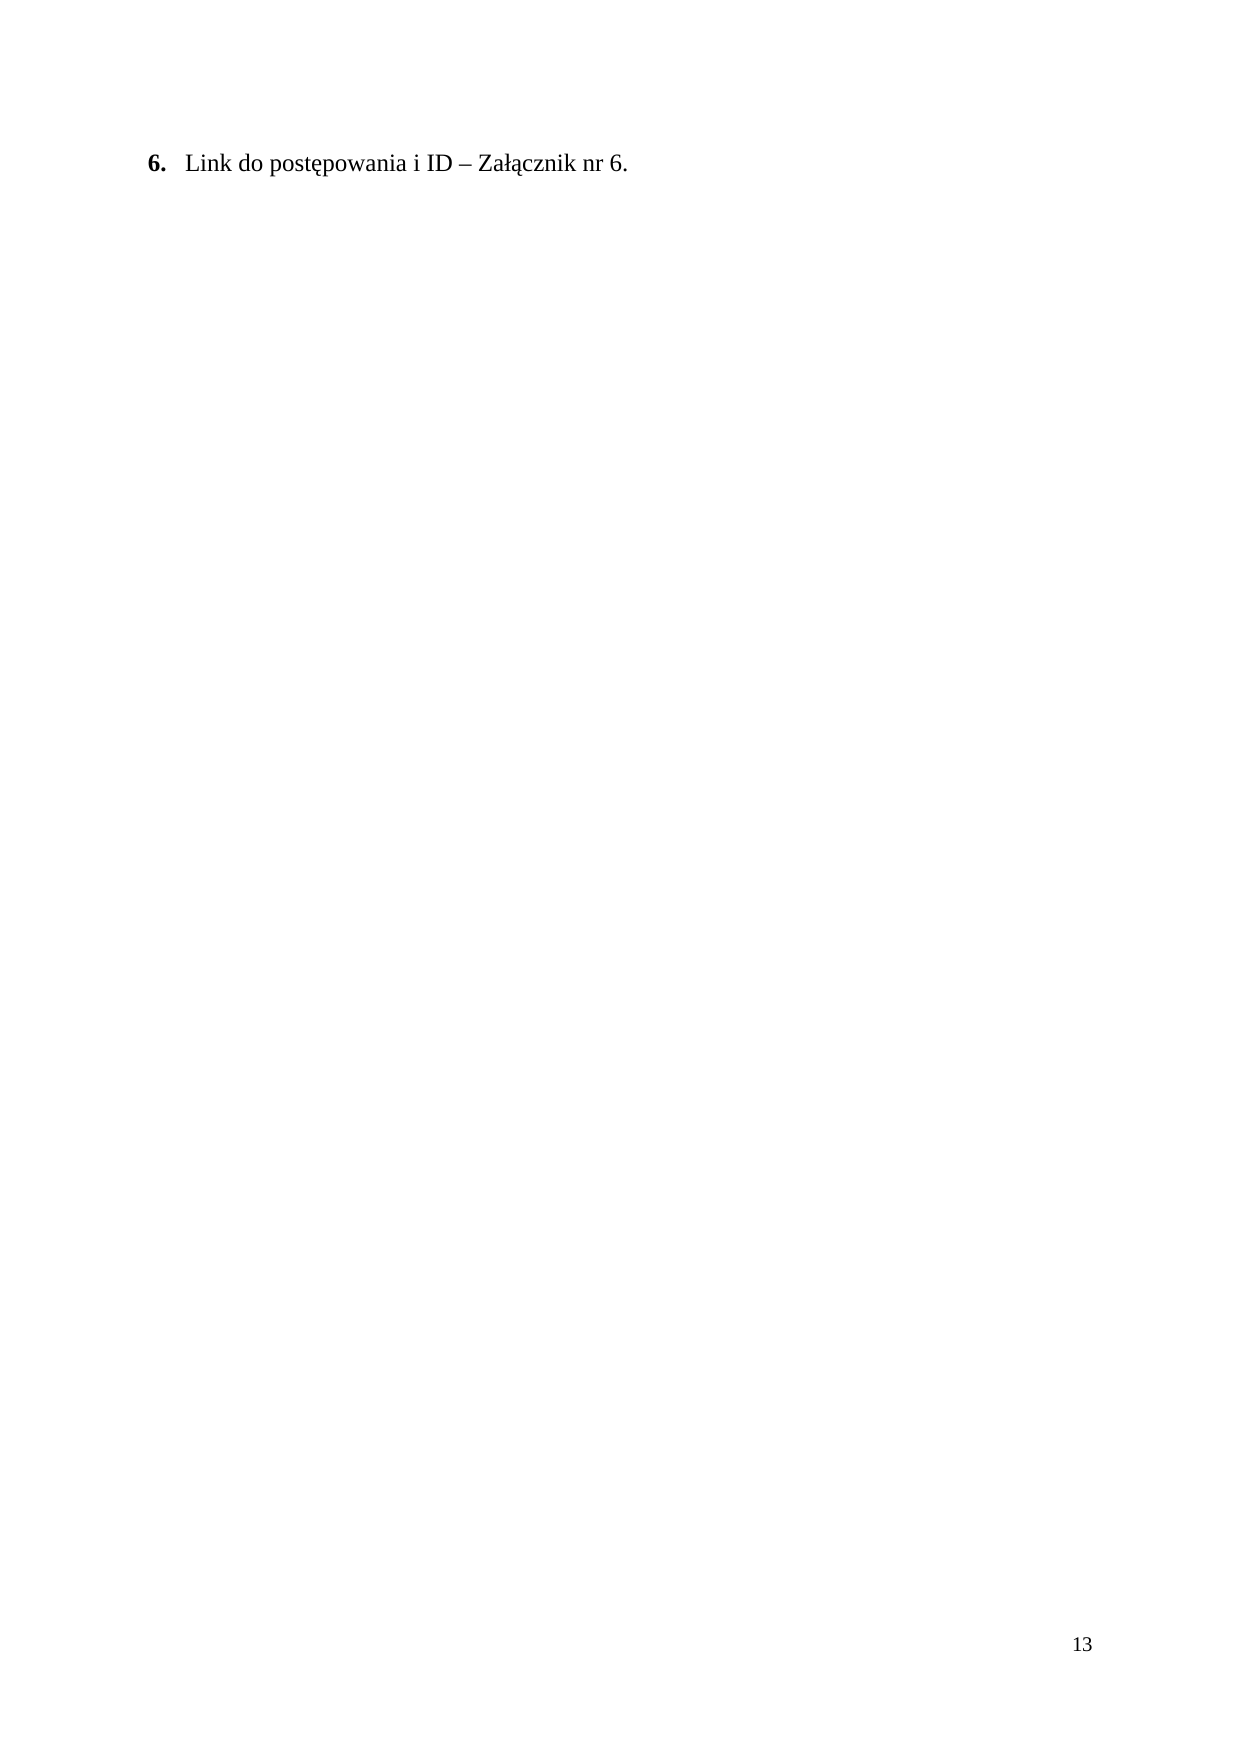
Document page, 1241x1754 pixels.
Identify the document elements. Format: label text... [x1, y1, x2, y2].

list Link do postępowania i ID – Załącznik nr 6. [148, 148, 1093, 176]
